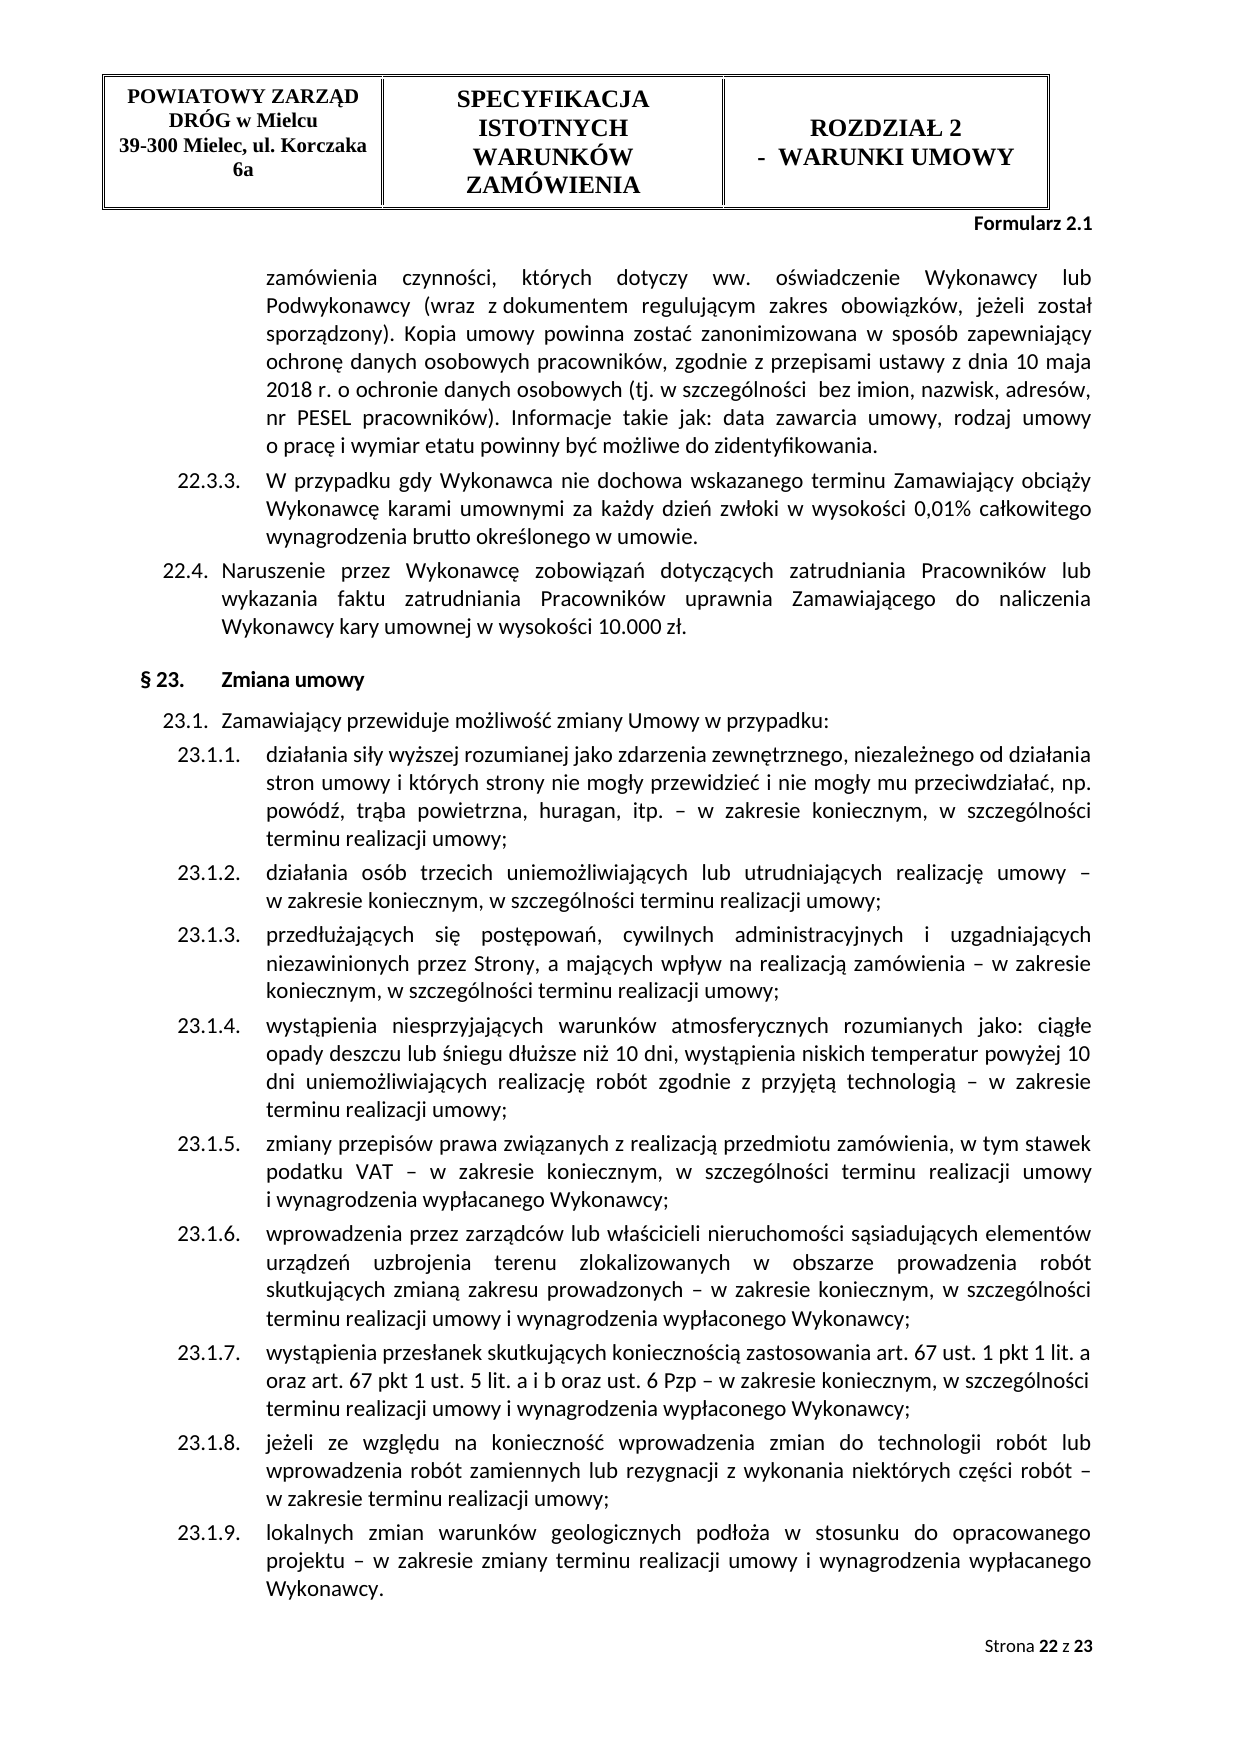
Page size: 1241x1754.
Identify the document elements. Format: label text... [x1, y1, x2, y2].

subtitle lokalnych zmian warunków geologicznych podłoża w stosunku do opracowanego projektu – w zakresie zmiany terminu realizacji umowy i wynagrodzenia wypłacanego Wykonawcy. [177, 1518, 1093, 1603]
subtitle Naruszenie przez Wykonawcę zobowiązań dotyczących zatrudniania Pracowników lub wykazania faktu zatrudniania Pracowników uprawnia Zamawiającego do naliczenia Wykonawcy kary umownej w wysokości 10.000 zł. [162, 556, 1093, 640]
subtitle działania siły wyższej rozumianej jako zdarzenia zewnętrznego, niezależnego od działania stron umowy i których strony nie mogły przewidzieć i nie mogły mu przeciwdziałać, np. powódź, trąba powietrzna, huragan, itp. – w zakresie koniecznym, w szczególności terminu realizacji umowy; [177, 740, 1093, 852]
subtitle wprowadzenia przez zarządców lub właścicieli nieruchomości sąsiadujących elementów urządzeń uzbrojenia terenu zlokalizowanych w obszarze prowadzenia robót skutkujących zmianą zakresu prowadzonych – w zakresie koniecznym, w szczególności terminu realizacji umowy i wynagrodzenia wypłaconego Wykonawcy; [177, 1219, 1093, 1332]
subtitle W przypadku gdy Wykonawca nie dochowa wskazanego terminu Zamawiający obciąży Wykonawcę karami umownymi za każdy dzień zwłoki w wysokości 0,01% całkowitego wynagrodzenia brutto określonego w umowie. [177, 466, 1093, 550]
subtitle Zmiana umowy [162, 665, 1093, 693]
subtitle Zamawiający przewiduje możliwość zmiany Umowy w przypadku: [162, 706, 1093, 734]
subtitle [177, 263, 1093, 459]
subtitle działania osób trzecich uniemożliwiających lub utrudniających realizację umowy – w zakresie koniecznym, w szczególności terminu realizacji umowy; [177, 858, 1093, 914]
subtitle przedłużających się postępowań, cywilnych administracyjnych i uzgadniających niezawinionych przez Strony, a mających wpływ na realizacją zamówienia – w zakresie koniecznym, w szczególności terminu realizacji umowy; [177, 921, 1093, 1005]
subtitle jeżeli ze względu na konieczność wprowadzenia zmian do technologii robót lub wprowadzenia robót zamiennych lub rezygnacji z wykonania niektórych części robót – w zakresie terminu realizacji umowy; [177, 1428, 1093, 1512]
subtitle zmiany przepisów prawa związanych z realizacją przedmiotu zamówienia, w tym stawek podatku VAT – w zakresie koniecznym, w szczególności terminu realizacji umowy i wynagrodzenia wypłacanego Wykonawcy; [177, 1129, 1093, 1213]
subtitle wystąpienia niesprzyjających warunków atmosferycznych rozumianych jako: ciągłe opady deszczu lub śniegu dłuższe niż 10 dni, wystąpienia niskich temperatur powyżej 10 dni uniemożliwiających realizację robót zgodnie z przyjętą technologią – w zakresie terminu realizacji umowy; [177, 1011, 1093, 1123]
subtitle wystąpienia przesłanek skutkujących koniecznością zastosowania art. 67 ust. 1 pkt 1 lit. a oraz art. 67 pkt 1 ust. 5 lit. a i b oraz ust. 6 Pzp – w zakresie koniecznym, w szczególności terminu realizacji umowy i wynagrodzenia wypłaconego Wykonawcy; [177, 1338, 1093, 1422]
